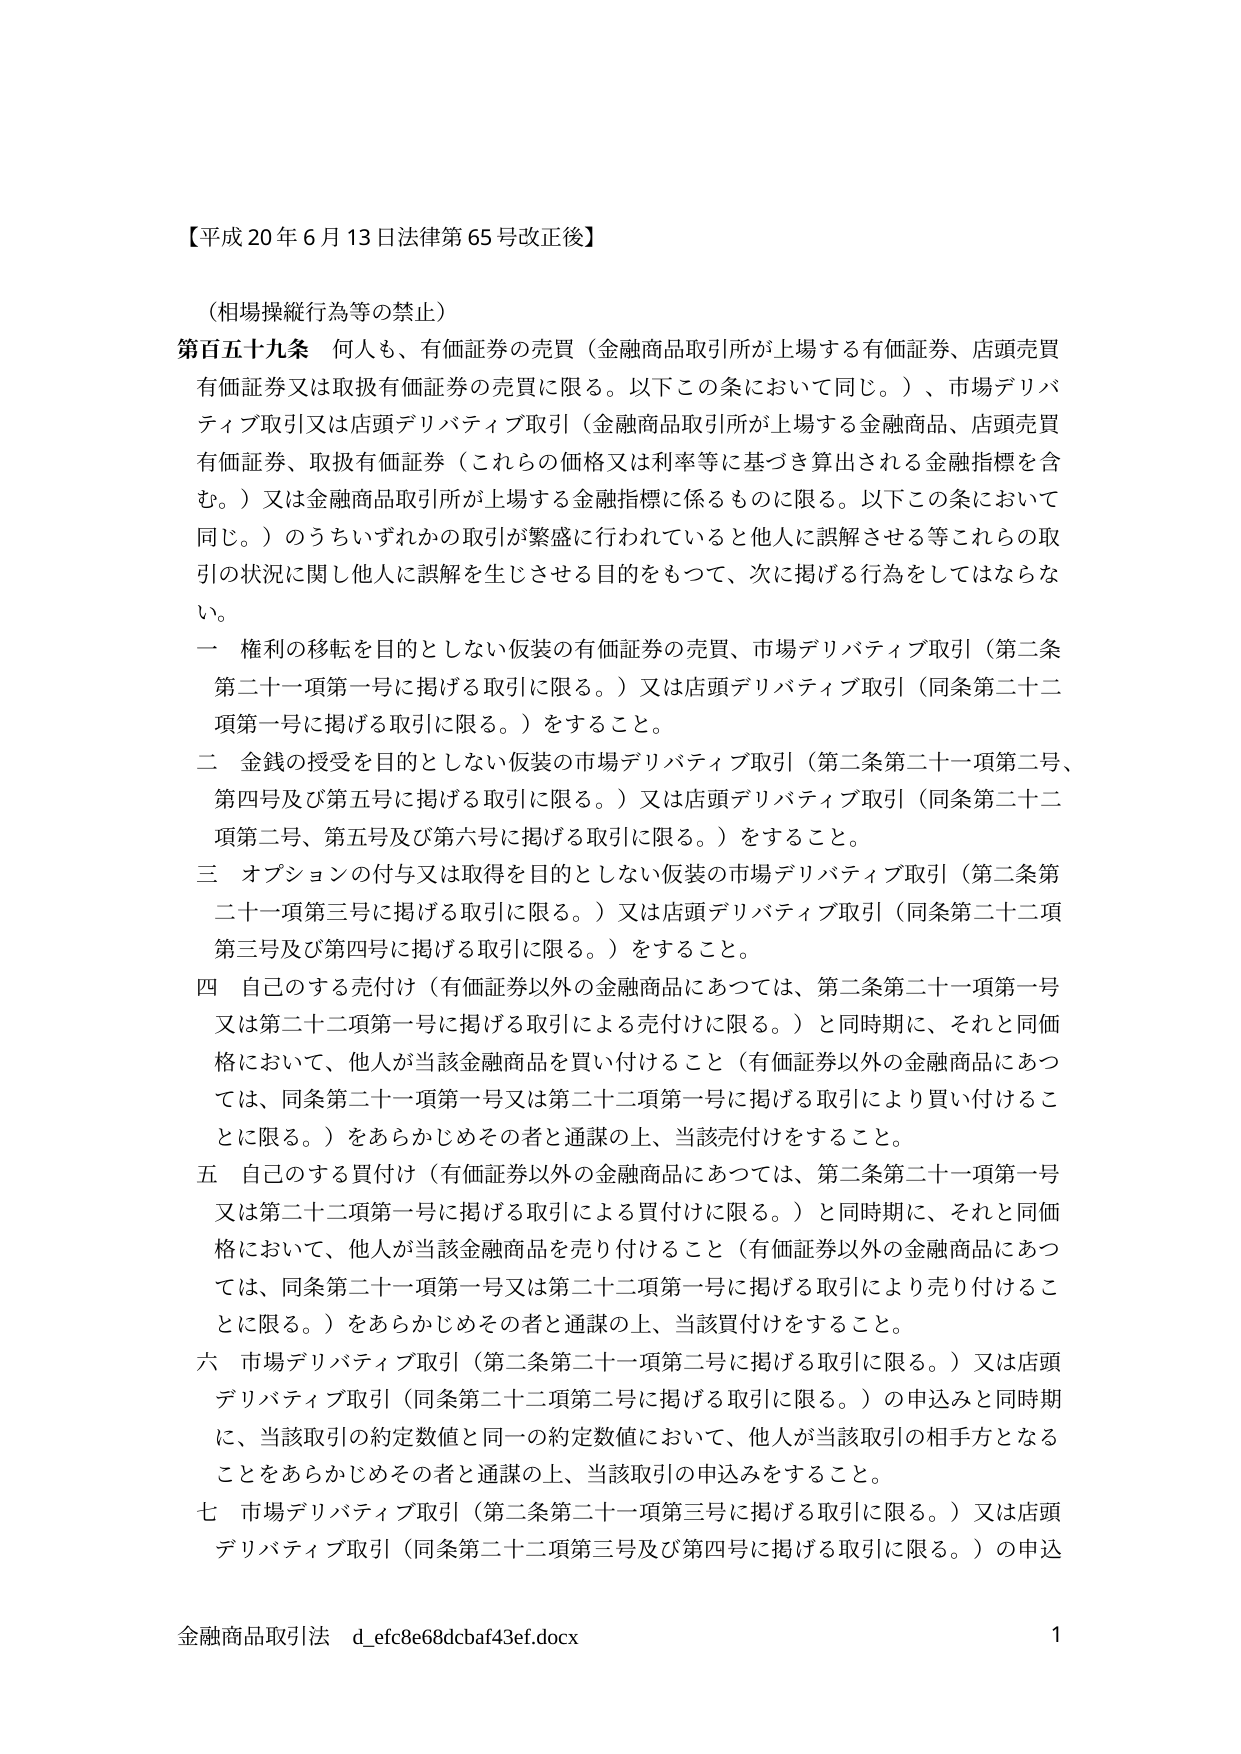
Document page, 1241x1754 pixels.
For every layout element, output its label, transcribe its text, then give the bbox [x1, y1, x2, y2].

text 四 自己のする売付け（有価証券以外の金融商品にあつては、第二条第二十一項第一号又は第二十二項第一号に掲げる取引による売付けに限る。）と同時期に、それと同価格において、他人が当該金融商品を買い付けること（有価証券以外の金融商品にあつては、同条第二十一項第一号又は第二十二項第一号に掲げる取引により買い付けることに限る。）をあらかじめその者と通謀の上、当該売付けをすること。 [196, 967, 1063, 1154]
text 六 市場デリバティブ取引（第二条第二十一項第二号に掲げる取引に限る。）又は店頭デリバティブ取引（同条第二十二項第二号に掲げる取引に限る。）の申込みと同時期に、当該取引の約定数値と同一の約定数値において、他人が当該取引の相手方となることをあらかじめその者と通謀の上、当該取引の申込みをすること。 [196, 1342, 1063, 1492]
text 第百五十九条 何人も、有価証券の売買（金融商品取引所が上場する有価証券、店頭売買有価証券又は取扱有価証券の売買に限る。以下この条において同じ。）、市場デリバティブ取引又は店頭デリバティブ取引（金融商品取引所が上場する金融商品、店頭売買有価証券、取扱有価証券（これらの価格又は利率等に基づき算出される金融指標を含む。）又は金融商品取引所が上場する金融指標に係るものに限る。以下この条において同じ。）のうちいずれかの取引が繁盛に行われていると他人に誤解させる等これらの取引の状況に関し他人に誤解を生じさせる目的をもつて、次に掲げる行為をしてはならない。 [177, 329, 1063, 629]
text 五 自己のする買付け（有価証券以外の金融商品にあつては、第二条第二十一項第一号又は第二十二項第一号に掲げる取引による買付けに限る。）と同時期に、それと同価格において、他人が当該金融商品を売り付けること（有価証券以外の金融商品にあつては、同条第二十一項第一号又は第二十二項第一号に掲げる取引により売り付けることに限る。）をあらかじめその者と通謀の上、当該買付けをすること。 [196, 1154, 1063, 1342]
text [196, 1492, 1063, 1567]
text 二 金銭の授受を目的としない仮装の市場デリバティブ取引（第二条第二十一項第二号、第四号及び第五号に掲げる取引に限る。）又は店頭デリバティブ取引（同条第二十二項第二号、第五号及び第六号に掲げる取引に限る。）をすること。 [196, 742, 1063, 854]
text 一 権利の移転を目的としない仮装の有価証券の売買、市場デリバティブ取引（第二条第二十一項第一号に掲げる取引に限る。）又は店頭デリバティブ取引（同条第二十二項第一号に掲げる取引に限る。）をすること。 [196, 629, 1063, 742]
text 三 オプションの付与又は取得を目的としない仮装の市場デリバティブ取引（第二条第二十一項第三号に掲げる取引に限る。）又は店頭デリバティブ取引（同条第二十二項第三号及び第四号に掲げる取引に限る。）をすること。 [196, 854, 1063, 967]
text （相場操縦行為等の禁止） [196, 292, 1063, 329]
text 【平成20年6月13日法律第65号改正後】 [177, 217, 1063, 254]
